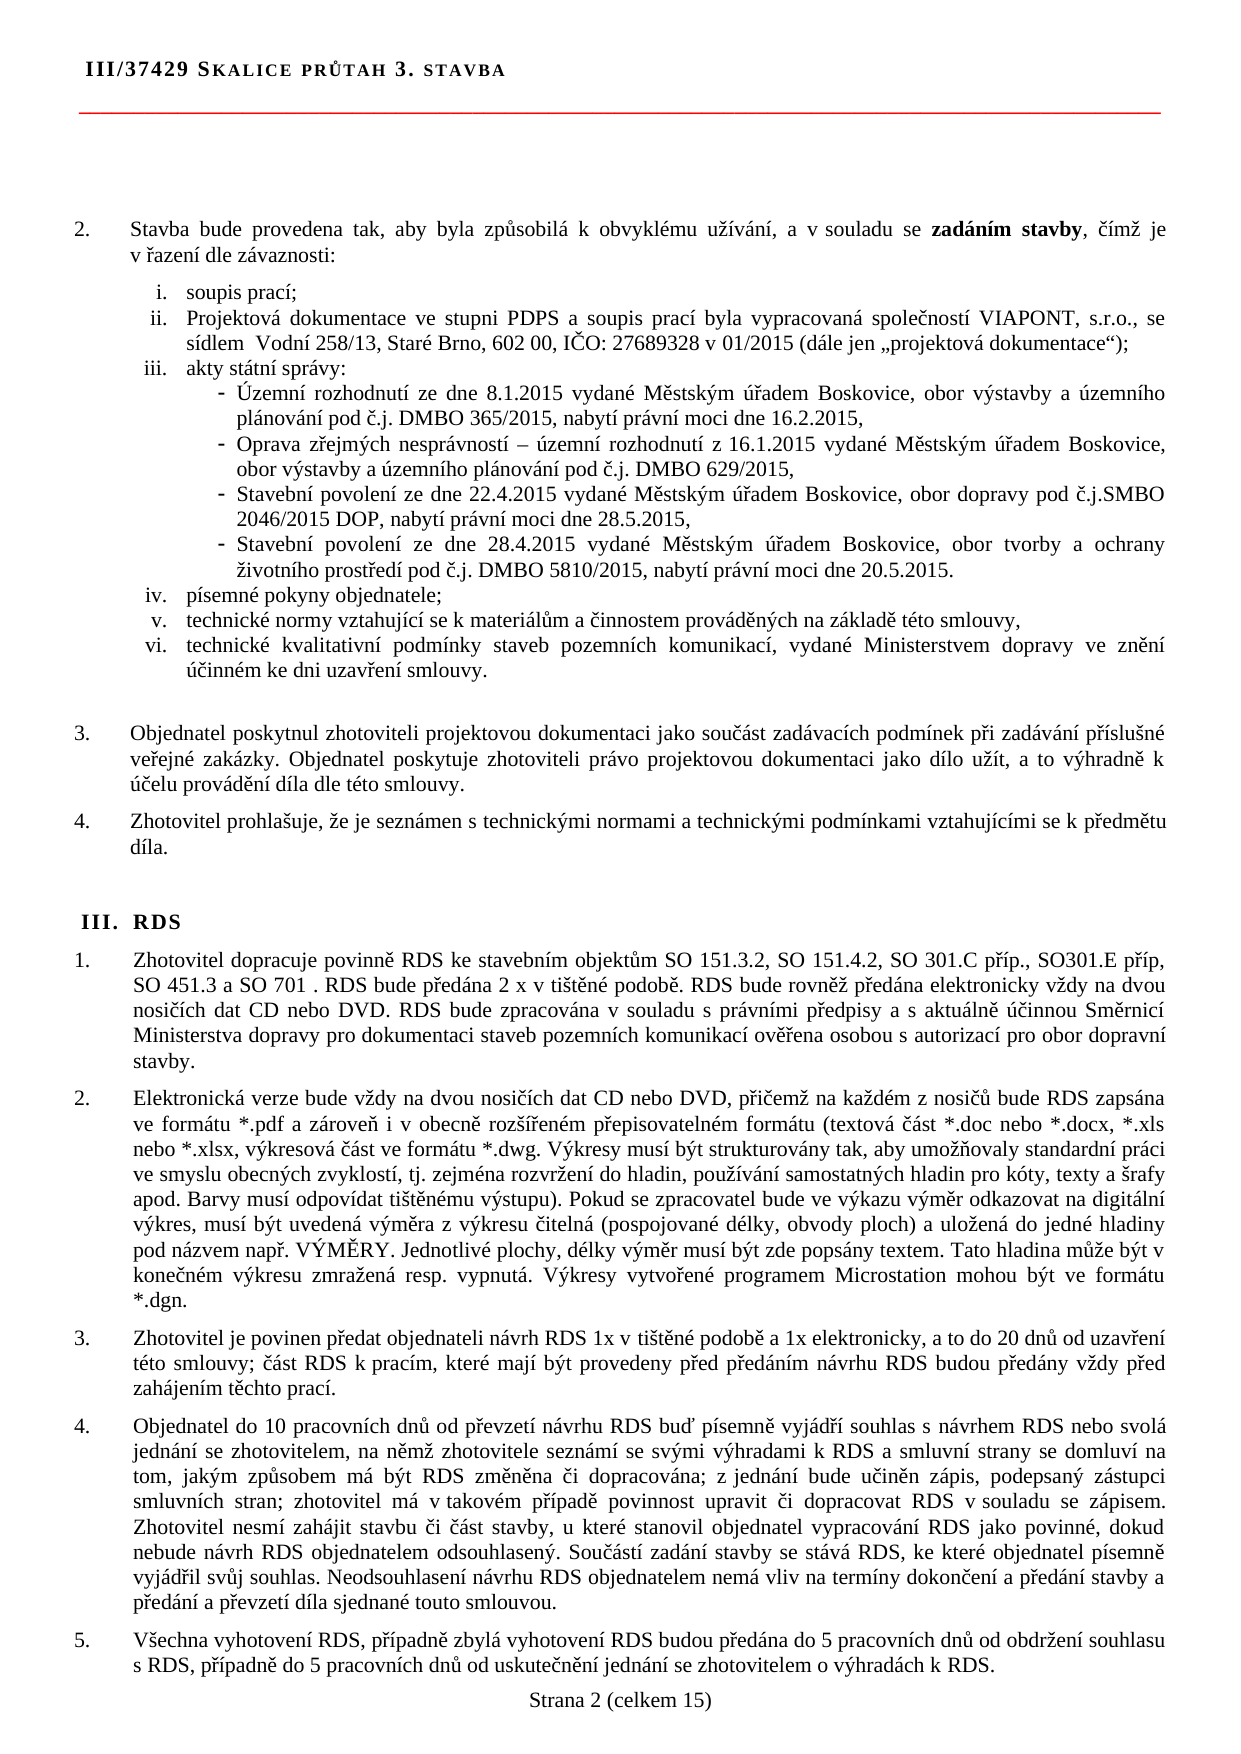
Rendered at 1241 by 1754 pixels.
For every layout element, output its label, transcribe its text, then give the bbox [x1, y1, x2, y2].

list písemné pokyny objednatele; [167, 582, 1167, 607]
list Zhotovitel prohlašuje, že je seznámen s technickými normami a technickými podmínkami vztahujícími se k předmětu díla. [74, 808, 1167, 859]
list akty státní správy: [167, 355, 1167, 380]
list technické kvalitativní podmínky staveb pozemních komunikací, vydané Ministerstvem dopravy ve znění účinném ke dni uzavření smlouvy. [167, 632, 1167, 683]
list Elektronická verze bude vždy na dvou nosičích dat CD nebo DVD, přičemž na každém z nosičů bude RDS zapsána ve formátu *.pdf a zároveň i v obecně rozšířeném přepisovatelném formátu (textová část *.doc nebo *.docx, *.xls nebo *.xlsx, výkresová část ve formátu *.dwg. Výkresy musí být strukturovány tak, aby umožňovaly standardní práci ve smyslu obecných zvyklostí, tj. zejména rozvržení do hladin, používání samostatných hladin pro kóty, texty a šrafy apod. Barvy musí odpovídat tištěnému výstupu). Pokud se zpracovatel bude ve výkazu výměr odkazovat na digitální výkres, musí být uvedená výměra z výkresu čitelná (pospojované délky, obvody ploch) a uložená do jedné hladiny pod názvem např. VÝMĚRY. Jednotlivé plochy, délky výměr musí být zde popsány textem. Tato hladina může být v konečném výkresu zmražená resp. vypnutá. Výkresy vytvořené programem Microstation mohou být ve formátu *.dgn. [74, 1085, 1167, 1312]
list Zhotovitel je povinen předat objednateli návrh RDS 1x v tištěné podobě a 1x elektronicky, a to do 20 dnů od uzavření této smlouvy; část RDS k pracím, které mají být provedeny před předáním návrhu RDS budou předány vždy před zahájením těchto prací. [74, 1325, 1167, 1400]
list Všechna vyhotovení RDS, případně zbylá vyhotovení RDS budou předána do 5 pracovních dnů od obdržení souhlasu s RDS, případně do 5 pracovních dnů od uskutečnění jednání se zhotovitelem o výhradách k RDS. [74, 1627, 1167, 1677]
list Stavební povolení ze dne 22.4.2015 vydané Městským úřadem Boskovice, obor dopravy pod č.j.SMBO 2046/2015 DOP, nabytí právní moci dne 28.5.2015, [218, 481, 1167, 531]
list Oprava zřejmých nesprávností – územní rozhodnutí z 16.1.2015 vydané Městským úřadem Boskovice, obor výstavby a územního plánování pod č.j. DMBO 629/2015, [218, 431, 1167, 481]
list Územní rozhodnutí ze dne 8.1.2015 vydané Městským úřadem Boskovice, obor výstavby a územního plánování pod č.j. DMBO 365/2015, nabytí právní moci dne 16.2.2015, [218, 380, 1167, 431]
list Objednatel do 10 pracovních dnů od převzetí návrhu RDS buď písemně vyjádří souhlas s návrhem RDS nebo svolá jednání se zhotovitelem, na němž zhotovitele seznámí se svými výhradami k RDS a smluvní strany se domluví na tom, jakým způsobem má být RDS změněna či dopracována; z jednání bude učiněn zápis, podepsaný zástupci smluvních stran; zhotovitel má v takovém případě povinnost upravit či dopracovat RDS v souladu se zápisem. Zhotovitel nesmí zahájit stavbu či část stavby, u které stanovil objednatel vypracování RDS jako povinné, dokud nebude návrh RDS objednatelem odsouhlasený. Součástí zadání stavby se stává RDS, ke které objednatel písemně vyjádřil svůj souhlas. Neodsouhlasení návrhu RDS objednatelem nemá vliv na termíny dokončení a předání stavby a předání a převzetí díla sjednané touto smlouvou. [74, 1413, 1167, 1614]
list RDS [81, 909, 1167, 934]
list soupis prací; [167, 279, 1167, 304]
list Stavba bude provedena tak, aby byla způsobilá k obvyklému užívání, a v souladu se zadáním stavby, čímž je v řazení dle závaznosti: [74, 216, 1167, 267]
list technické normy vztahující se k materiálům a činnostem prováděných na základě této smlouvy, [167, 607, 1167, 632]
list Projektová dokumentace ve stupni PDPS a soupis prací byla vypracovaná společností VIAPONT, s.r.o., se sídlem Vodní 258/13, Staré Brno, 602 00, IČO: 27689328 v 01/2015 (dále jen „projektová dokumentace“); [167, 304, 1167, 355]
list Objednatel poskytnul zhotoviteli projektovou dokumentaci jako součást zadávacích podmínek při zadávání příslušné veřejné zakázky. Objednatel poskytuje zhotoviteli právo projektovou dokumentaci jako dílo užít, a to výhradně k účelu provádění díla dle této smlouvy. [74, 720, 1167, 796]
list Zhotovitel dopracuje povinně RDS ke stavebním objektům SO 151.3.2, SO 151.4.2, SO 301.C příp., SO301.E příp, SO 451.3 a SO 701 . RDS bude předána 2 x v tištěné podobě. RDS bude rovněž předána elektronicky vždy na dvou nosičích dat CD nebo DVD. RDS bude zpracována v souladu s právními předpisy a s aktuálně účinnou Směrnicí Ministerstva dopravy pro dokumentaci staveb pozemních komunikací ověřena osobou s autorizací pro obor dopravní stavby. [74, 947, 1167, 1073]
list Stavební povolení ze dne 28.4.2015 vydané Městským úřadem Boskovice, obor tvorby a ochrany životního prostředí pod č.j. DMBO 5810/2015, nabytí právní moci dne 20.5.2015. [218, 531, 1167, 582]
